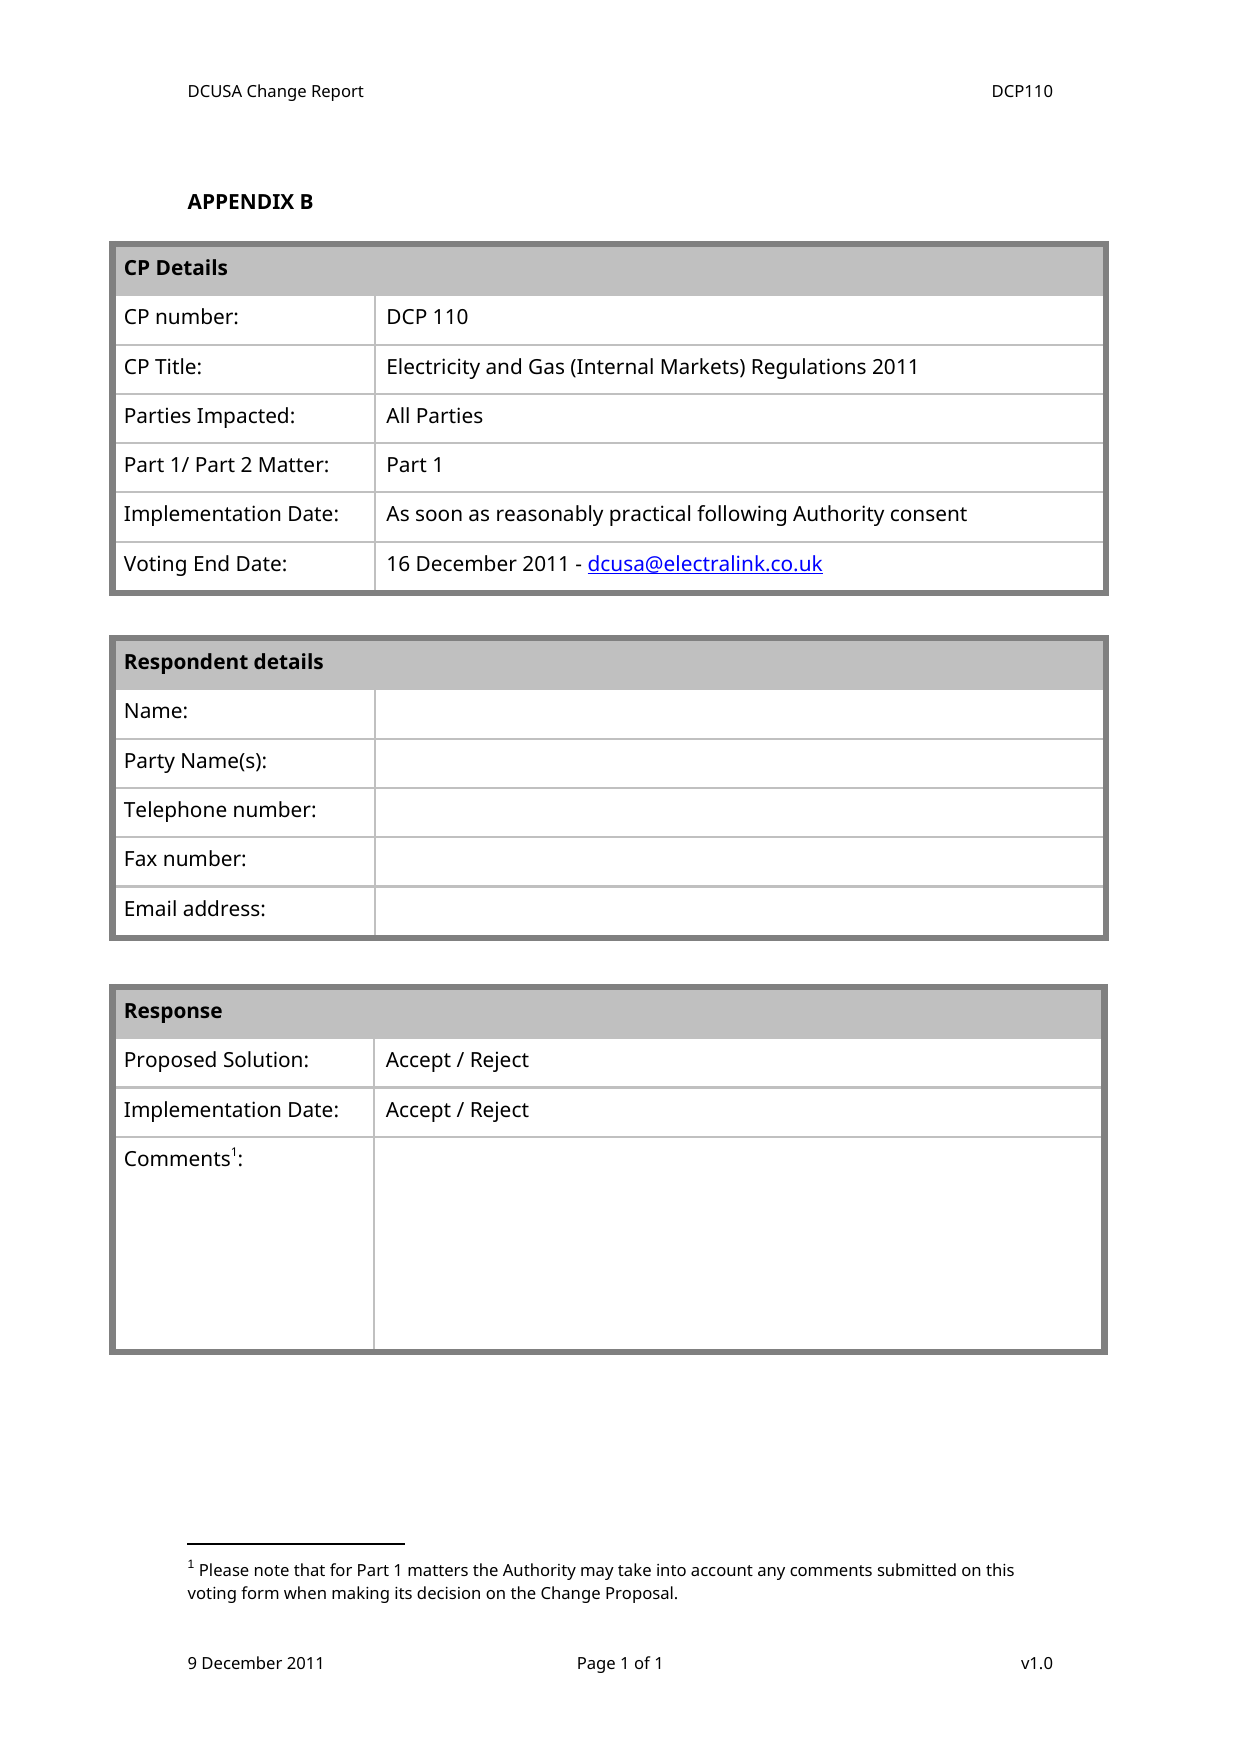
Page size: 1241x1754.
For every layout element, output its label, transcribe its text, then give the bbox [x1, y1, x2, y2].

table_cell 16 December 2011 - dcusa@electralink.co.uk [376, 543, 1103, 590]
table_cell Implementation Date: [116, 1089, 373, 1136]
table_cell Accept / Reject [375, 1089, 1101, 1136]
table_cell Voting End Date: [116, 543, 374, 590]
table_cell As soon as reasonably practical following Authority consent [376, 493, 1103, 541]
table_cell DCP 110 [376, 296, 1103, 343]
table_cell Parties Impacted: [116, 395, 374, 442]
table_header CP Details [116, 247, 1103, 294]
subtitle APPENDIX B [187, 187, 1053, 216]
table_cell [376, 838, 1103, 885]
table_cell [376, 690, 1103, 738]
table_cell Electricity and Gas (Internal Markets) Regulations 2011 [376, 346, 1103, 393]
table_cell Comments: [116, 1138, 373, 1349]
table_cell Part 1/ Part 2 Matter: [116, 444, 374, 491]
table_cell Part 1 [376, 444, 1103, 491]
table_cell All Parties [376, 395, 1103, 442]
table_cell [376, 740, 1103, 787]
table_header Response [116, 990, 1101, 1037]
table_cell Implementation Date: [116, 493, 374, 541]
table_cell [375, 1138, 1101, 1349]
table_cell Fax number: [116, 838, 374, 885]
table_cell Accept / Reject [375, 1039, 1101, 1086]
table_header Respondent details [116, 641, 1103, 688]
table_cell Telephone number: [116, 789, 374, 836]
table_cell CP number: [116, 296, 374, 343]
table_cell Proposed Solution: [116, 1039, 373, 1086]
table_cell [376, 888, 1103, 935]
table_cell [376, 789, 1103, 836]
table_cell CP Title: [116, 346, 374, 393]
table_cell Party Name(s): [116, 740, 374, 787]
table_cell Name: [116, 690, 374, 738]
table_cell Email address: [116, 888, 374, 935]
